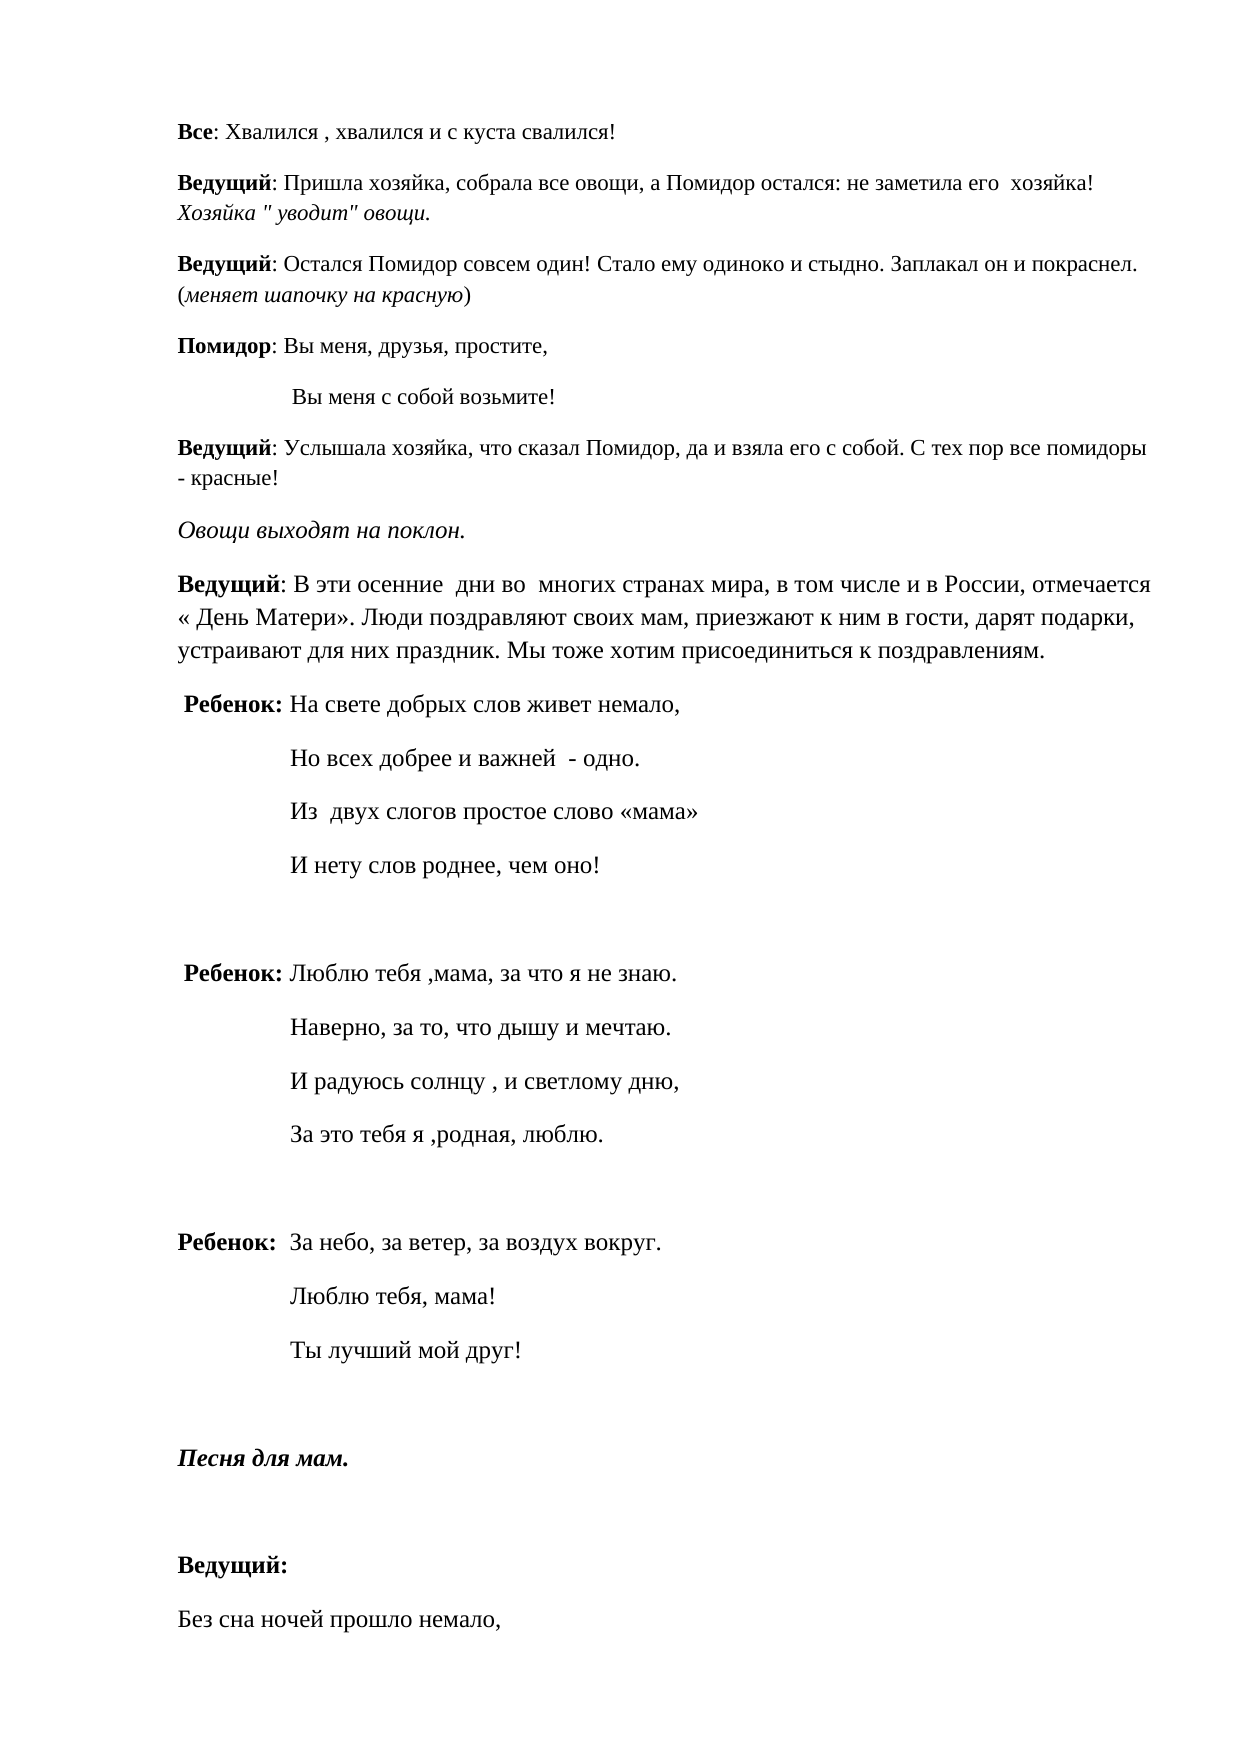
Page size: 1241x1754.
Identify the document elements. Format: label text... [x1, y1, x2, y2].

text Ребенок: На свете добрых слов живет немало, [177, 689, 1152, 717]
text Люблю тебя, мама! [177, 1281, 1152, 1310]
text Ведущий: Остался Помидор совсем один! Стало ему одиноко и стыдно. Заплакал он и покраснел. (меняет шапочку на красную) [177, 250, 1152, 307]
text Помидор: Вы меня, друзья, простите, [177, 332, 1152, 358]
text Ребенок: За небо, за ветер, за воздух вокруг. [177, 1227, 1152, 1256]
text И нету слов роднее, чем оно! [177, 850, 1152, 879]
text Из двух слогов простое слово «мама» [177, 796, 1152, 825]
text Ведущий: Пришла хозяйка, собрала все овощи, а Помидор остался: не заметила его хозяйка! Хозяйка " уводит" овощи. [177, 169, 1152, 226]
text Все: Хвалился , хвалился и с куста свалился! [177, 118, 1152, 144]
text Наверно, за то, что дышу и мечтаю. [177, 1012, 1152, 1041]
text Ведущий: В эти осенние дни во многих странах мира, в том числе и в России, отмечается « День Матери». Люди поздравляют своих мам, приезжают к ним в гости, дарят подарки, устраивают для них праздник. Мы тоже хотим присоединиться к поздравлениям. [177, 569, 1152, 664]
text Ведущий: [177, 1550, 1152, 1579]
text Песня для мам. [177, 1443, 1152, 1471]
text Ребенок: Люблю тебя ,мама, за что я не знаю. [177, 958, 1152, 987]
text Без сна ночей прошло немало, [177, 1604, 1152, 1633]
text Но всех добрее и важней - одно. [177, 743, 1152, 771]
text За это тебя я ,родная, люблю. [177, 1119, 1152, 1148]
text Вы меня с собой возьмите! [177, 383, 1152, 409]
text Ты лучший мой друг! [177, 1335, 1152, 1364]
text И радуюсь солнцу , и светлому дню, [177, 1066, 1152, 1094]
text Ведущий: Услышала хозяйка, что сказал Помидор, да и взяла его с собой. С тех пор все помидоры - красные! [177, 434, 1152, 490]
text Овощи выходят на поклон. [177, 515, 1152, 544]
